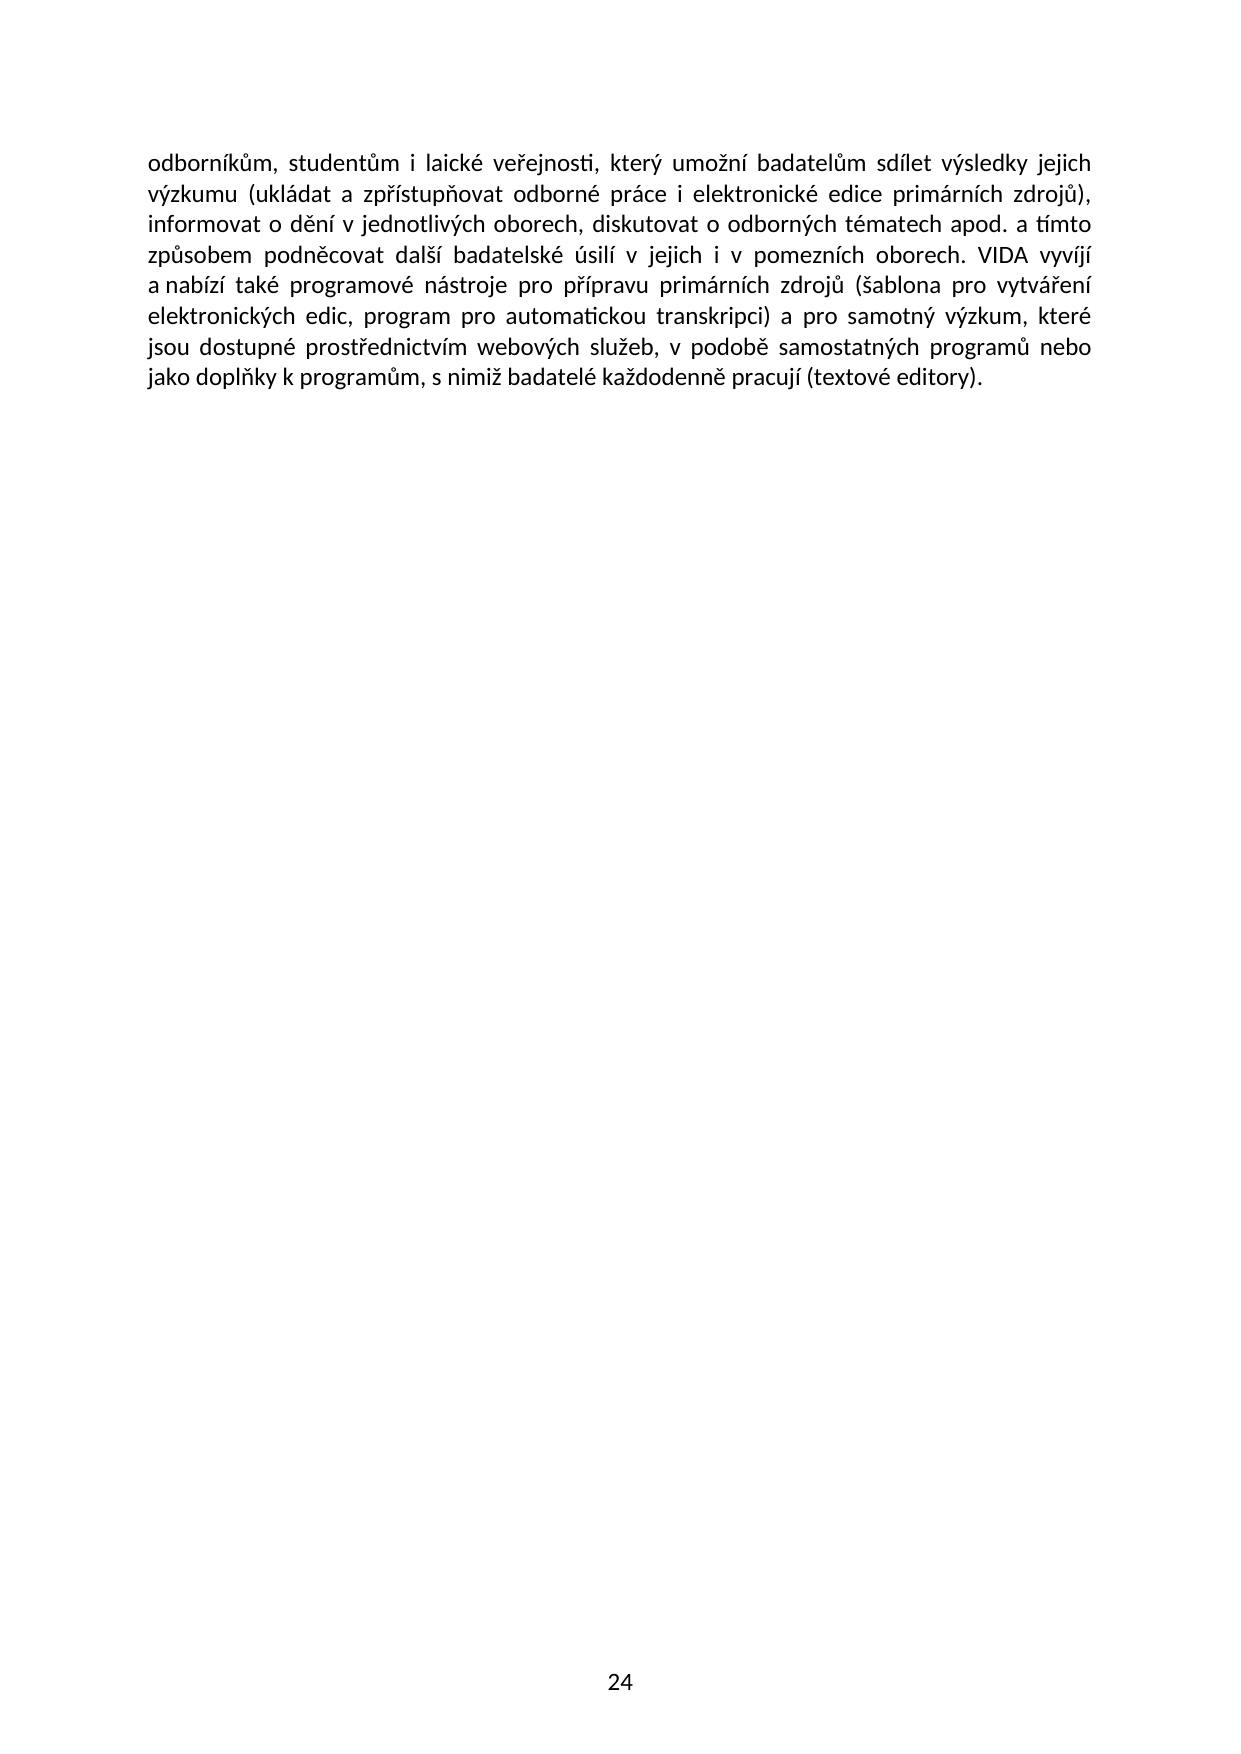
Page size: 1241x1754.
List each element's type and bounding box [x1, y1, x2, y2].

text [148, 148, 1093, 392]
